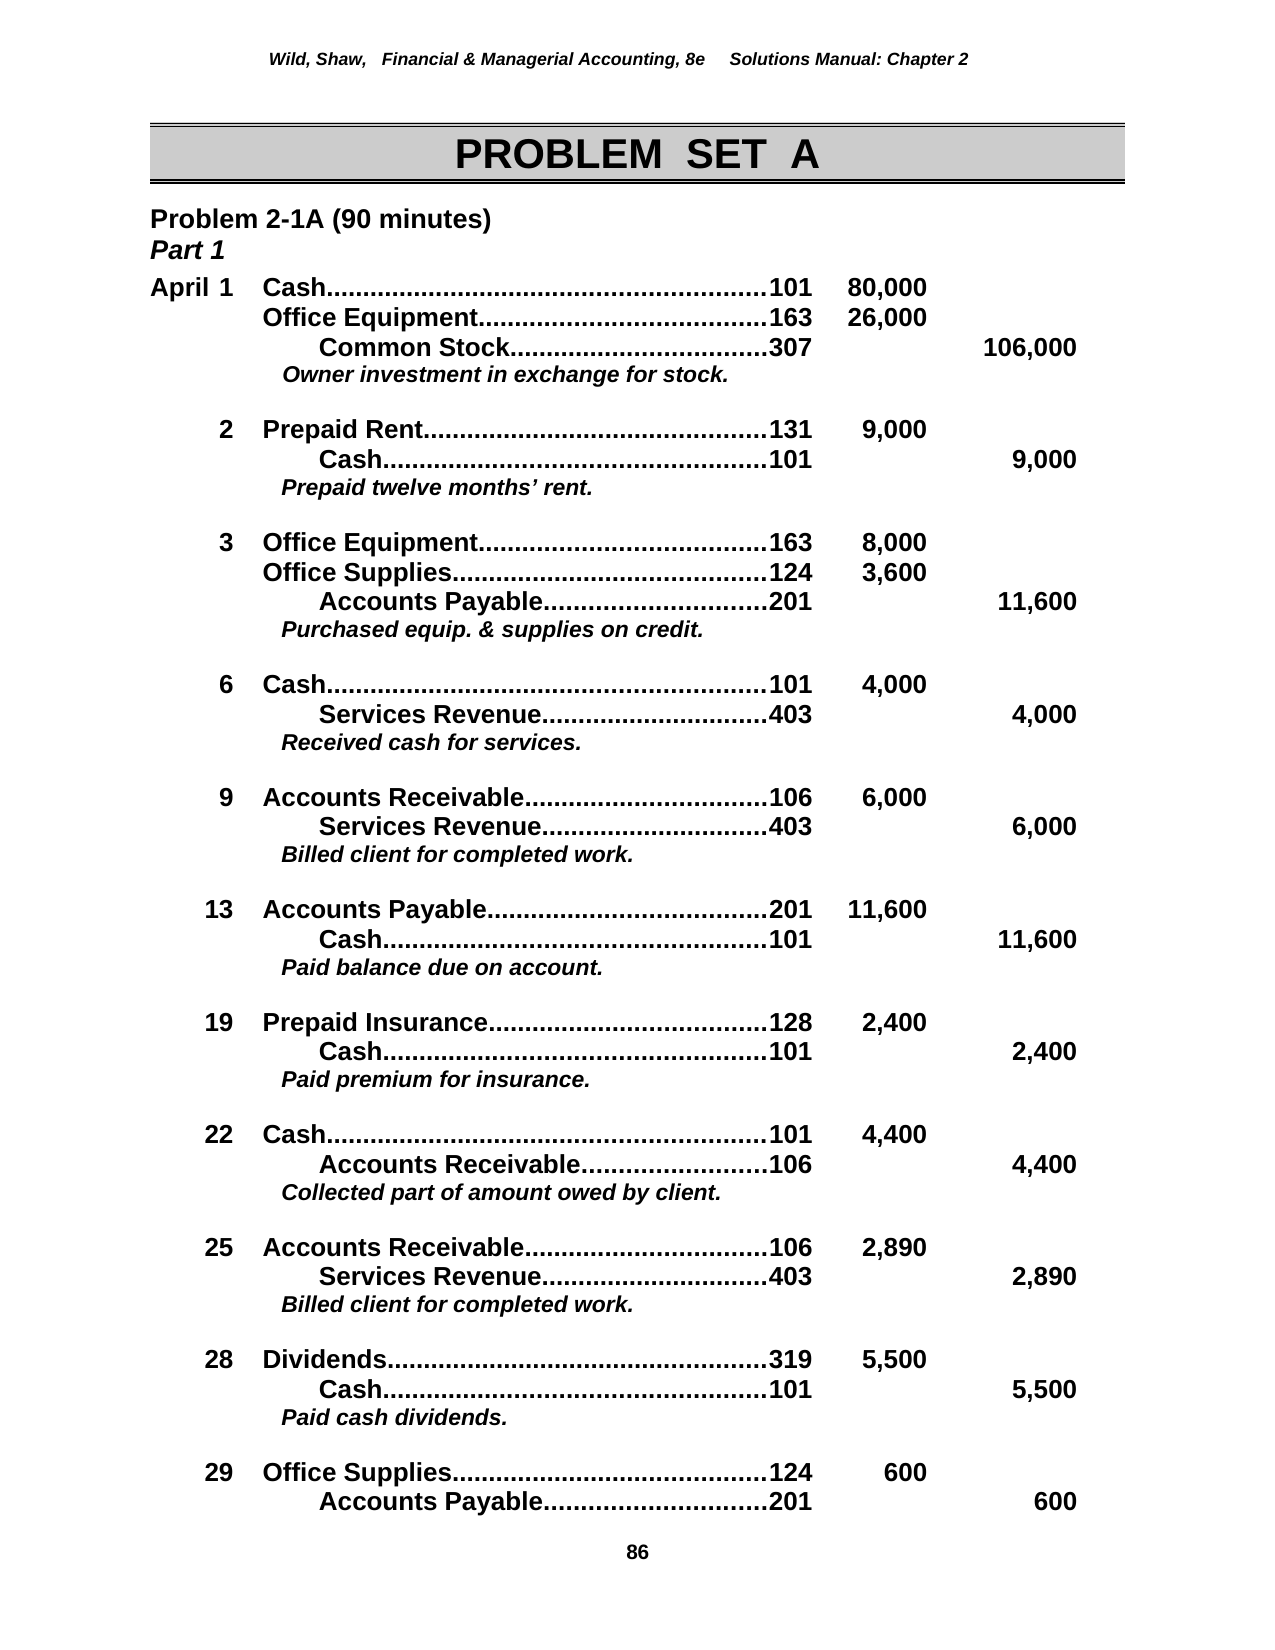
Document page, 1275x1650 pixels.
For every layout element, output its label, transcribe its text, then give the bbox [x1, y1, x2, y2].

text Billed client for completed work. [150, 1291, 758, 1318]
text Billed client for completed work. [150, 841, 758, 868]
text Paid cash dividends. [150, 1404, 758, 1430]
text Cash 101 11,600 [150, 924, 1125, 954]
text 13 Accounts Payable 201 11,600 [150, 894, 1125, 924]
text Services Revenue 403 6,000 [150, 811, 1125, 841]
text Purchased equip. & supplies on credit. [150, 616, 825, 643]
text Common Stock 307 106,000 [150, 332, 1125, 361]
text Part 1 [150, 234, 1125, 266]
text Received cash for services. [150, 729, 758, 755]
text 29 Office Supplies 124 600 [150, 1457, 1125, 1486]
text Accounts Payable 201 11,600 [150, 586, 1125, 616]
text Office Supplies 124 3,600 [150, 557, 1125, 586]
text Paid balance due on account. [150, 954, 759, 980]
text Owner investment in exchange for stock. [150, 361, 806, 388]
text 9 Accounts Receivable 106 6,000 [150, 782, 1125, 811]
text Services Revenue 403 4,000 [150, 699, 1125, 729]
text Office Equipment 163 26,000 [150, 302, 1125, 332]
text 22 Cash 101 4,400 [150, 1119, 1125, 1149]
text April 1 Cash 101 80,000 [150, 272, 1125, 302]
text Cash 101 5,500 [150, 1374, 1125, 1404]
text 3 Office Equipment 163 8,000 [150, 527, 1125, 557]
text Accounts Payable 201 600 [150, 1486, 1125, 1516]
text Paid premium for insurance. [150, 1066, 758, 1093]
text 2 Prepaid Rent 131 9,000 [150, 414, 1125, 444]
text Prepaid twelve months’ rent. [150, 474, 758, 500]
text Cash 101 9,000 [150, 444, 1125, 474]
text 6 Cash 101 4,000 [150, 669, 1125, 699]
text 25 Accounts Receivable 106 2,890 [150, 1232, 1125, 1261]
text 19 Prepaid Insurance 128 2,400 [150, 1007, 1125, 1036]
text Cash 101 2,400 [150, 1036, 1125, 1066]
text Services Revenue 403 2,890 [150, 1261, 1125, 1291]
text Collected part of amount owed by client. [150, 1179, 787, 1205]
text Accounts Receivable 106 4,400 [150, 1149, 1125, 1179]
text 28 Dividends 319 5,500 [150, 1344, 1125, 1374]
text Problem sET A [150, 127, 1125, 179]
text Problem 2-1A (90 minutes) [150, 203, 1275, 234]
